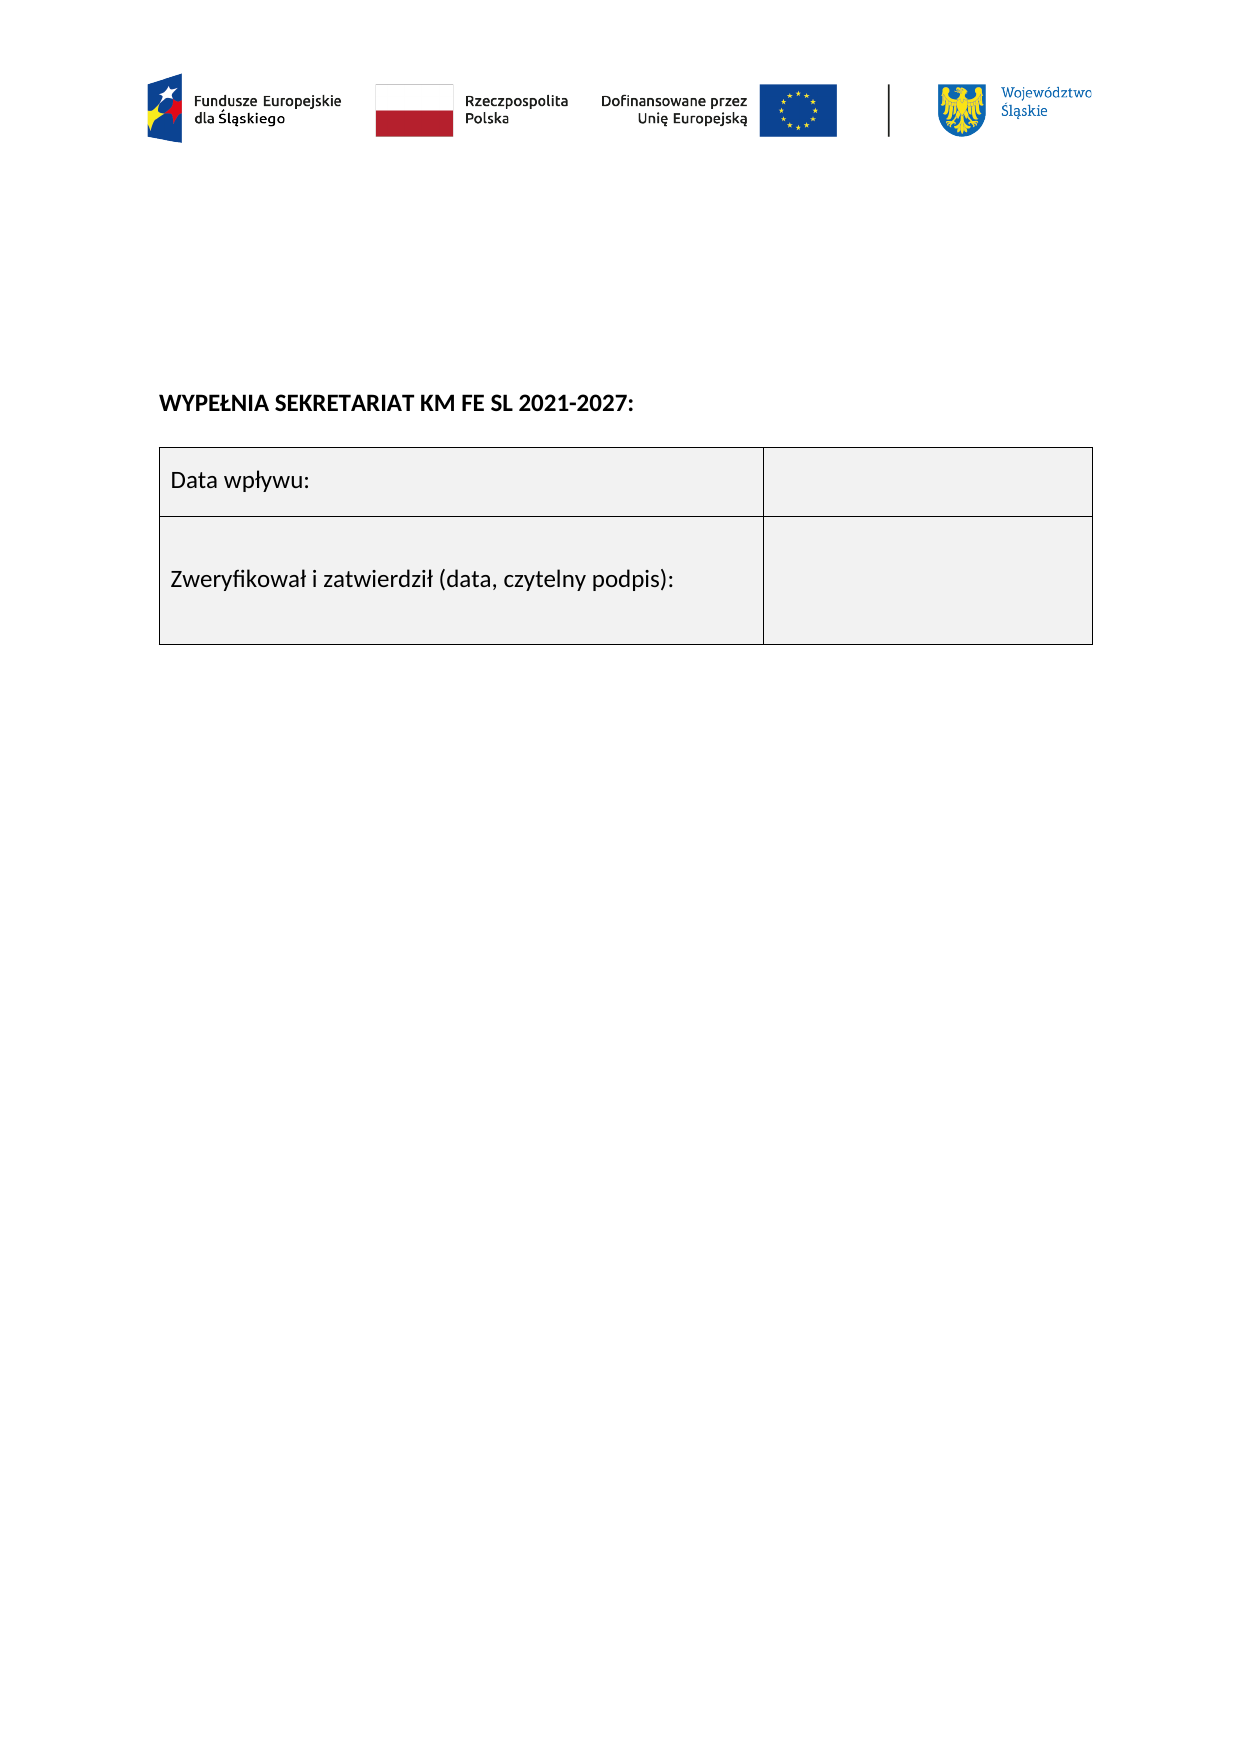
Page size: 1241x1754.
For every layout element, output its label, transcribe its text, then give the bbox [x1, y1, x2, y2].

table_header Data wpływu: [160, 448, 763, 516]
picture [147, 73, 1092, 143]
table_cell [764, 517, 1092, 644]
table_header [764, 448, 1092, 516]
table_cell Zweryfikował i zatwierdził (data, czytelny podpis): [160, 517, 763, 644]
text WYPEŁNIA SEKRETARIAT KM FE SL 2021-2027: [159, 387, 1091, 417]
